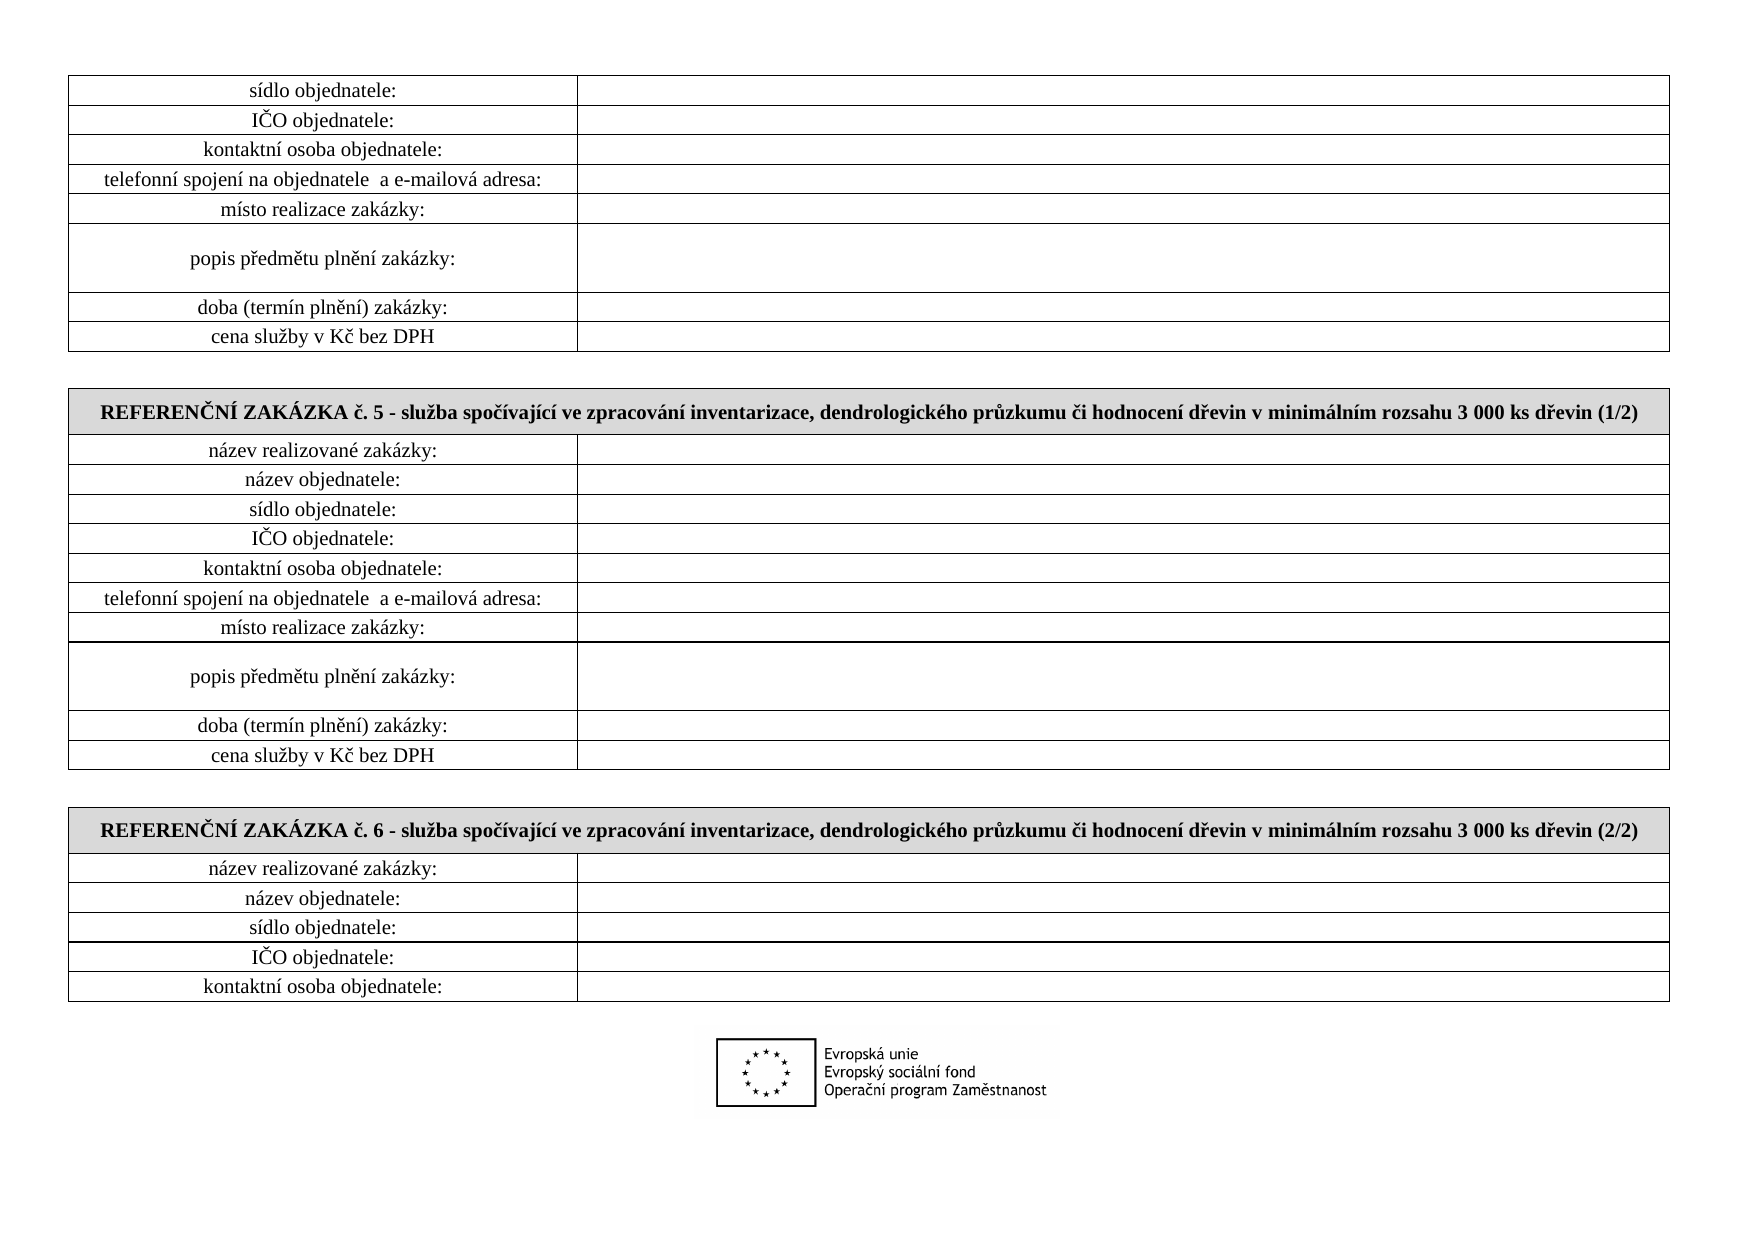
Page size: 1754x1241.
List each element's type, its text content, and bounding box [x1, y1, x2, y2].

table_cell [578, 613, 1669, 641]
table_cell název realizované zakázky: [69, 435, 577, 464]
table_cell IČO objednatele: [69, 943, 577, 971]
table_cell [578, 883, 1669, 912]
table_cell [578, 583, 1669, 612]
table_cell název realizované zakázky: [69, 854, 577, 882]
table_cell název objednatele: [69, 465, 577, 493]
table_cell [578, 854, 1669, 882]
table_cell [578, 711, 1669, 739]
table_cell sídlo objednatele: [69, 76, 577, 104]
table_cell [578, 524, 1669, 553]
table_cell [578, 643, 1669, 710]
table_cell telefonní spojení na objednatele a e-mailová adresa: [69, 583, 577, 612]
table_cell [578, 322, 1669, 351]
table_cell [578, 913, 1669, 941]
table_cell [578, 194, 1669, 223]
table_cell místo realizace zakázky: [69, 194, 577, 223]
table_cell místo realizace zakázky: [69, 613, 577, 641]
table_cell [578, 741, 1669, 769]
table_header REFERENČNÍ ZAKÁZKA č. 6 - služba spočívající ve zpracování inventarizace, dendrologického průzkumu či hodnocení dřevin v minimálním rozsahu 3 000 ks dřevin (2/2) [69, 808, 1669, 853]
table_cell kontaktní osoba objednatele: [69, 135, 577, 164]
table_cell [578, 293, 1669, 321]
table_cell popis předmětu plnění zakázky: [69, 643, 577, 710]
table_cell [578, 495, 1669, 523]
table_cell doba (termín plnění) zakázky: [69, 711, 577, 739]
table_cell [578, 224, 1669, 292]
table_cell telefonní spojení na objednatele a e-mailová adresa: [69, 165, 577, 193]
table_cell [578, 135, 1669, 164]
table_cell kontaktní osoba objednatele: [69, 972, 577, 1001]
table_cell [578, 554, 1669, 582]
table_cell popis předmětu plnění zakázky: [69, 224, 577, 292]
table_cell [578, 165, 1669, 193]
table_cell sídlo objednatele: [69, 913, 577, 941]
table_cell cena služby v Kč bez DPH [69, 322, 577, 351]
table_cell IČO objednatele: [69, 106, 577, 134]
table_header REFERENČNÍ ZAKÁZKA č. 5 - služba spočívající ve zpracování inventarizace, dendrologického průzkumu či hodnocení dřevin v minimálním rozsahu 3 000 ks dřevin (1/2) [69, 389, 1669, 434]
table_cell [578, 106, 1669, 134]
table_cell doba (termín plnění) zakázky: [69, 293, 577, 321]
table_cell [578, 972, 1669, 1001]
table_cell cena služby v Kč bez DPH [69, 741, 577, 769]
table_cell [578, 76, 1669, 104]
table_cell název objednatele: [69, 883, 577, 912]
table_cell [578, 465, 1669, 493]
picture [693, 1025, 1060, 1119]
table_cell [578, 943, 1669, 971]
table_cell [578, 435, 1669, 464]
table_cell kontaktní osoba objednatele: [69, 554, 577, 582]
table_cell IČO objednatele: [69, 524, 577, 553]
table_cell sídlo objednatele: [69, 495, 577, 523]
